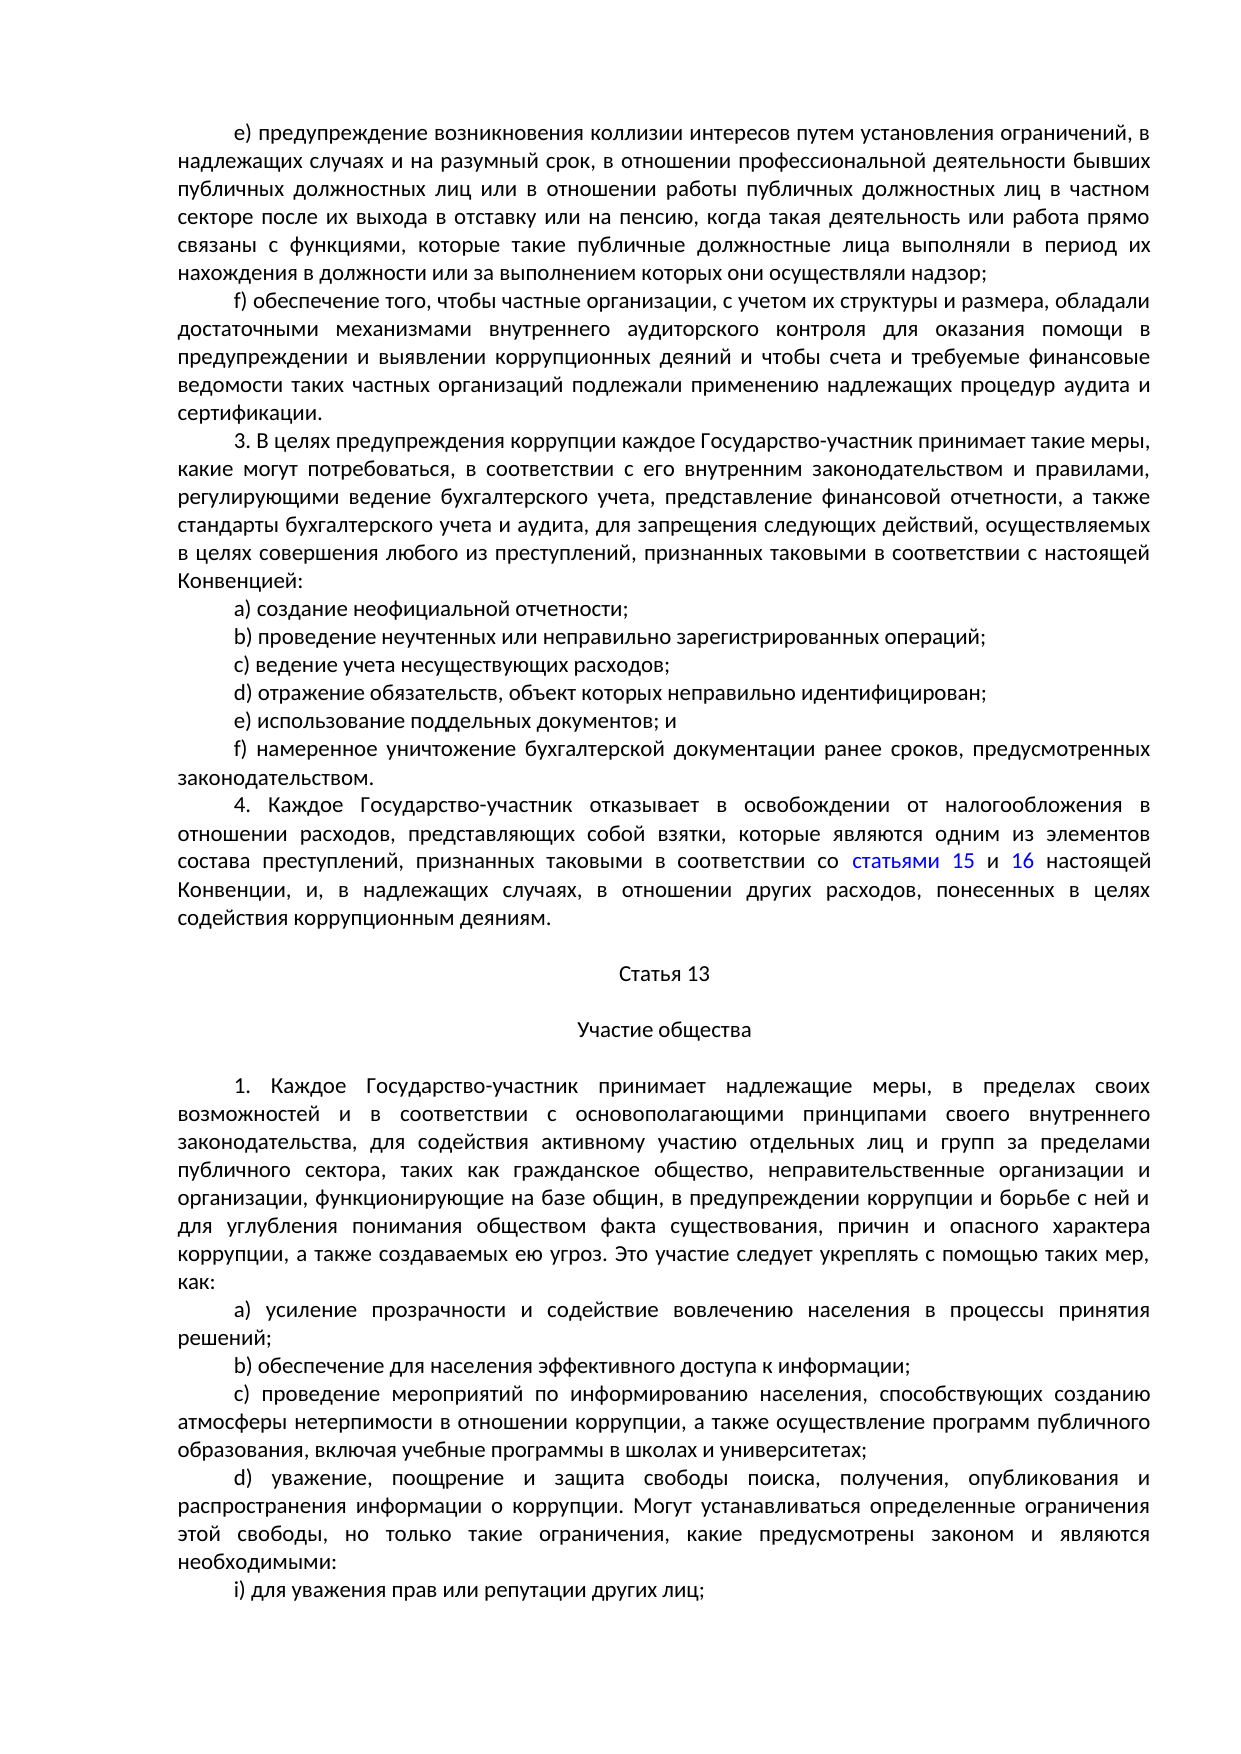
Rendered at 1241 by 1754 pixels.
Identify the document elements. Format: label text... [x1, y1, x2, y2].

text b) проведение неучтенных или неправильно зарегистрированных операций; [177, 622, 1152, 651]
text a) создание неофициальной отчетности; [177, 594, 1152, 622]
text d) уважение, поощрение и защита свободы поиска, получения, опубликования и распространения информации о коррупции. Могут устанавливаться определенные ограничения этой свободы, но только такие ограничения, какие предусмотрены законом и являются необходимыми: [177, 1463, 1152, 1575]
text f) обеспечение того, чтобы частные организации, с учетом их структуры и размера, обладали достаточными механизмами внутреннего аудиторского контроля для оказания помощи в предупреждении и выявлении коррупционных деяний и чтобы счета и требуемые финансовые ведомости таких частных организаций подлежали применению надлежащих процедур аудита и сертификации. [177, 286, 1152, 426]
text e) использование поддельных документов; и [177, 707, 1152, 734]
text 3. В целях предупреждения коррупции каждое Государство-участник принимает такие меры, какие могут потребоваться, в соответствии с его внутренним законодательством и правилами, регулирующими ведение бухгалтерского учета, представление финансовой отчетности, а также стандарты бухгалтерского учета и аудита, для запрещения следующих действий, осуществляемых в целях совершения любого из преступлений, признанных таковыми в соответствии с настоящей Конвенцией: [177, 426, 1152, 594]
text d) отражение обязательств, объект которых неправильно идентифицирован; [177, 678, 1152, 707]
text 1. Каждое Государство-участник принимает надлежащие меры, в пределах своих возможностей и в соответствии с основополагающими принципами своего внутреннего законодательства, для содействия активному участию отдельных лиц и групп за пределами публичного сектора, таких как гражданское общество, неправительственные организации и организации, функционирующие на базе общин, в предупреждении коррупции и борьбе с ней и для углубления понимания обществом факта существования, причин и опасного характера коррупции, а также создаваемых ею угроз. Это участие следует укреплять с помощью таких мер, как: [177, 1071, 1152, 1295]
text 4. Каждое Государство-участник отказывает в освобождении от налогообложения в отношении расходов, представляющих собой взятки, которые являются одним из элементов состава преступлений, признанных таковыми в соответствии со статьями 15 и 16 настоящей Конвенции, и, в надлежащих случаях, в отношении других расходов, понесенных в целях содействия коррупционным деяниям. [177, 791, 1152, 931]
text c) проведение мероприятий по информированию населения, способствующих созданию атмосферы нетерпимости в отношении коррупции, а также осуществление программ публичного образования, включая учебные программы в школах и университетах; [177, 1379, 1152, 1463]
text Участие общества [177, 1015, 1152, 1043]
text a) усиление прозрачности и содействие вовлечению населения в процессы принятия решений; [177, 1295, 1152, 1351]
text b) обеспечение для населения эффективного доступа к информации; [177, 1351, 1152, 1379]
text e) предупреждение возникновения коллизии интересов путем установления ограничений, в надлежащих случаях и на разумный срок, в отношении профессиональной деятельности бывших публичных должностных лиц или в отношении работы публичных должностных лиц в частном секторе после их выхода в отставку или на пенсию, когда такая деятельность или работа прямо связаны с функциями, которые такие публичные должностные лица выполняли в период их нахождения в должности или за выполнением которых они осуществляли надзор; [177, 118, 1152, 286]
text f) намеренное уничтожение бухгалтерской документации ранее сроков, предусмотренных законодательством. [177, 734, 1152, 791]
text i) для уважения прав или репутации других лиц; [177, 1575, 1152, 1603]
text c) ведение учета несуществующих расходов; [177, 651, 1152, 678]
text Статья 13 [177, 959, 1152, 987]
